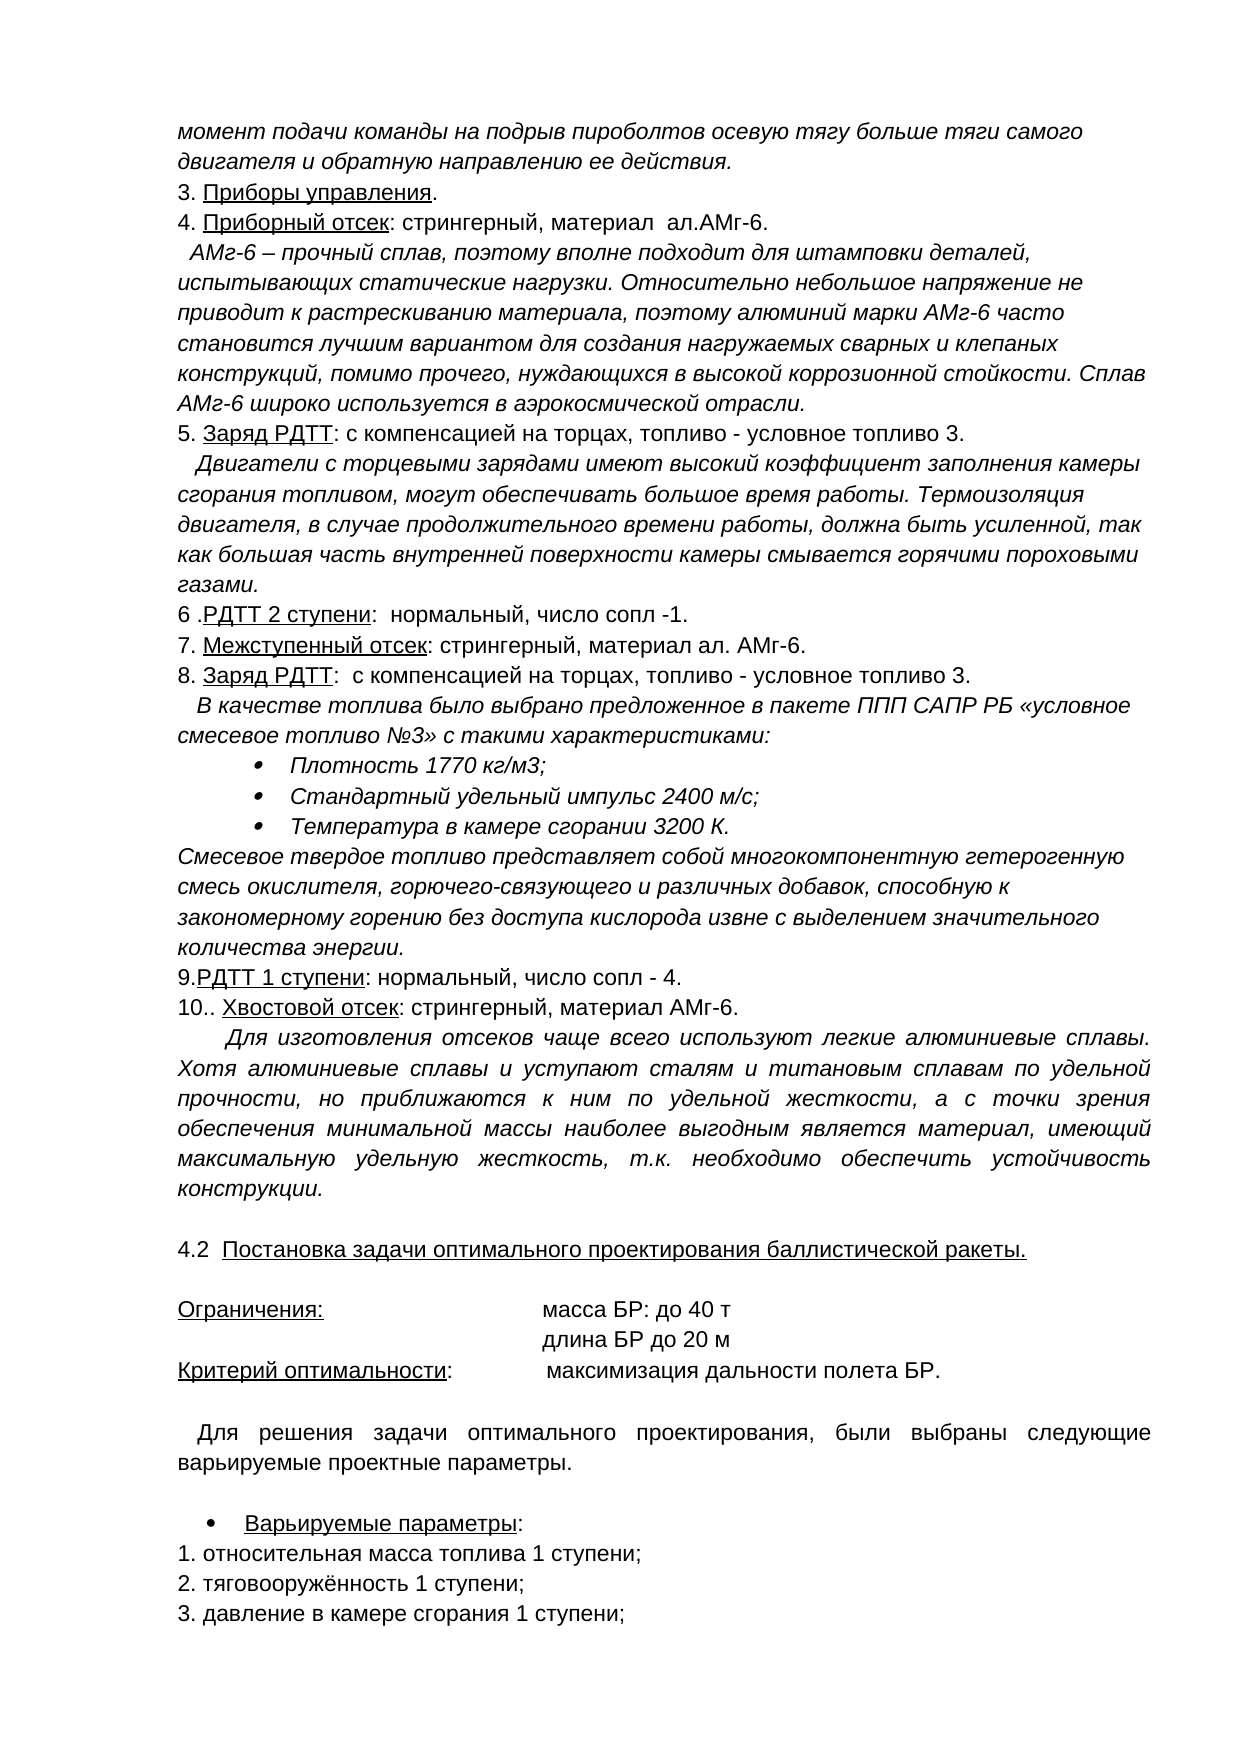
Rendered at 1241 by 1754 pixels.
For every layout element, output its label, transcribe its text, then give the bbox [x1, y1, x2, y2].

text 3. давление в камере сгорания 1 ступени; [177, 1600, 1152, 1627]
text Критерий оптимальности: максимизация дальности полета БР. [177, 1357, 1152, 1383]
text Ограничения: масса БР: до 40 т [177, 1296, 1152, 1323]
text 3. Приборы управления. [177, 178, 1152, 205]
text 4.2 Постановка задачи оптимального проектирования баллистической ракеты. [177, 1236, 1152, 1262]
text 7. Межступенный отсек: стрингерный, материал ал. АМг-6. [177, 632, 1152, 658]
text 1. относительная масса топлива 1 ступени; [177, 1540, 1152, 1566]
text 8. Заряд РДТТ: с компенсацией на торцах, топливо - условное топливо 3. [177, 662, 1152, 688]
text АМг-6 – прочный сплав, поэтому вполне подходит для штамповки деталей, испытывающих статические нагрузки. Относительно небольшое напряжение не приводит к растрескиванию материала, поэтому алюминий марки АМг-6 часто становится лучшим вариантом для создания нагружаемых сварных и клепаных конструкций, помимо прочего, нуждающихся в высокой коррозионной стойкости. Сплав АМг-6 широко используется в аэрокосмической отрасли. [177, 239, 1152, 416]
text Двигатели с торцевыми зарядами имеют высокий коэффициент заполнения камеры сгорания топливом, могут обеспечивать большое время работы. Термоизоляция двигателя, в случае продолжительного времени работы, должна быть усиленной, так как большая часть внутренней поверхности камеры смывается горячими пороховыми газами. [177, 450, 1152, 598]
list Плотность 1770 кг/м3; [252, 752, 1152, 779]
text длина БР до 20 м [177, 1326, 1152, 1353]
text Для изготовления отсеков чаще всего используют легкие алюминиевые сплавы. Хотя алюминиевые сплавы и уступают сталям и титановым сплавам по удельной прочности, но приближаются к ним по удельной жесткости, а с точки зрения обеспечения минимальной массы наиболее выгодным является материал, имеющий максимальную удельную жесткость, т.к. необходимо обеспечить устойчивость конструкции. [177, 1024, 1152, 1202]
text 5. Заряд РДТТ: с компенсацией на торцах, топливо - условное топливо 3. [177, 420, 1152, 447]
text 10.. Хвостовой отсек: стрингерный, материал АМг-6. [177, 994, 1152, 1021]
text 2. тяговооружённость 1 ступени; [177, 1570, 1152, 1596]
list Варьируемые параметры: [207, 1510, 1152, 1536]
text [177, 118, 1152, 175]
text 9.РДТТ 1 ступени: нормальный, число сопл - 4. [177, 964, 1152, 990]
text 4. Приборный отсек: стрингерный, материал ал.АМг-6. [177, 209, 1152, 235]
list Стандартный удельный импульс 2400 м/с; [252, 783, 1152, 809]
text Для решения задачи оптимального проектирования, были выбраны следующие варьируемые проектные параметры. [177, 1419, 1152, 1476]
text 6 .РДТТ 2 ступени: нормальный, число сопл -1. [177, 601, 1152, 628]
text В качестве топлива было выбрано предложенное в пакете ППП САПР РБ «условное смесевое топливо №3» с такими характеристиками: [177, 692, 1152, 749]
list Температура в камере сгорании 3200 К. [252, 813, 1152, 839]
text Смесевое твердое топливо представляет собой многокомпонентную гетерогенную смесь окислителя, горючего-связующего и различных добавок, способную к закономерному горению без доступа кислорода извне с выделением значительного количества энергии. [177, 843, 1152, 960]
